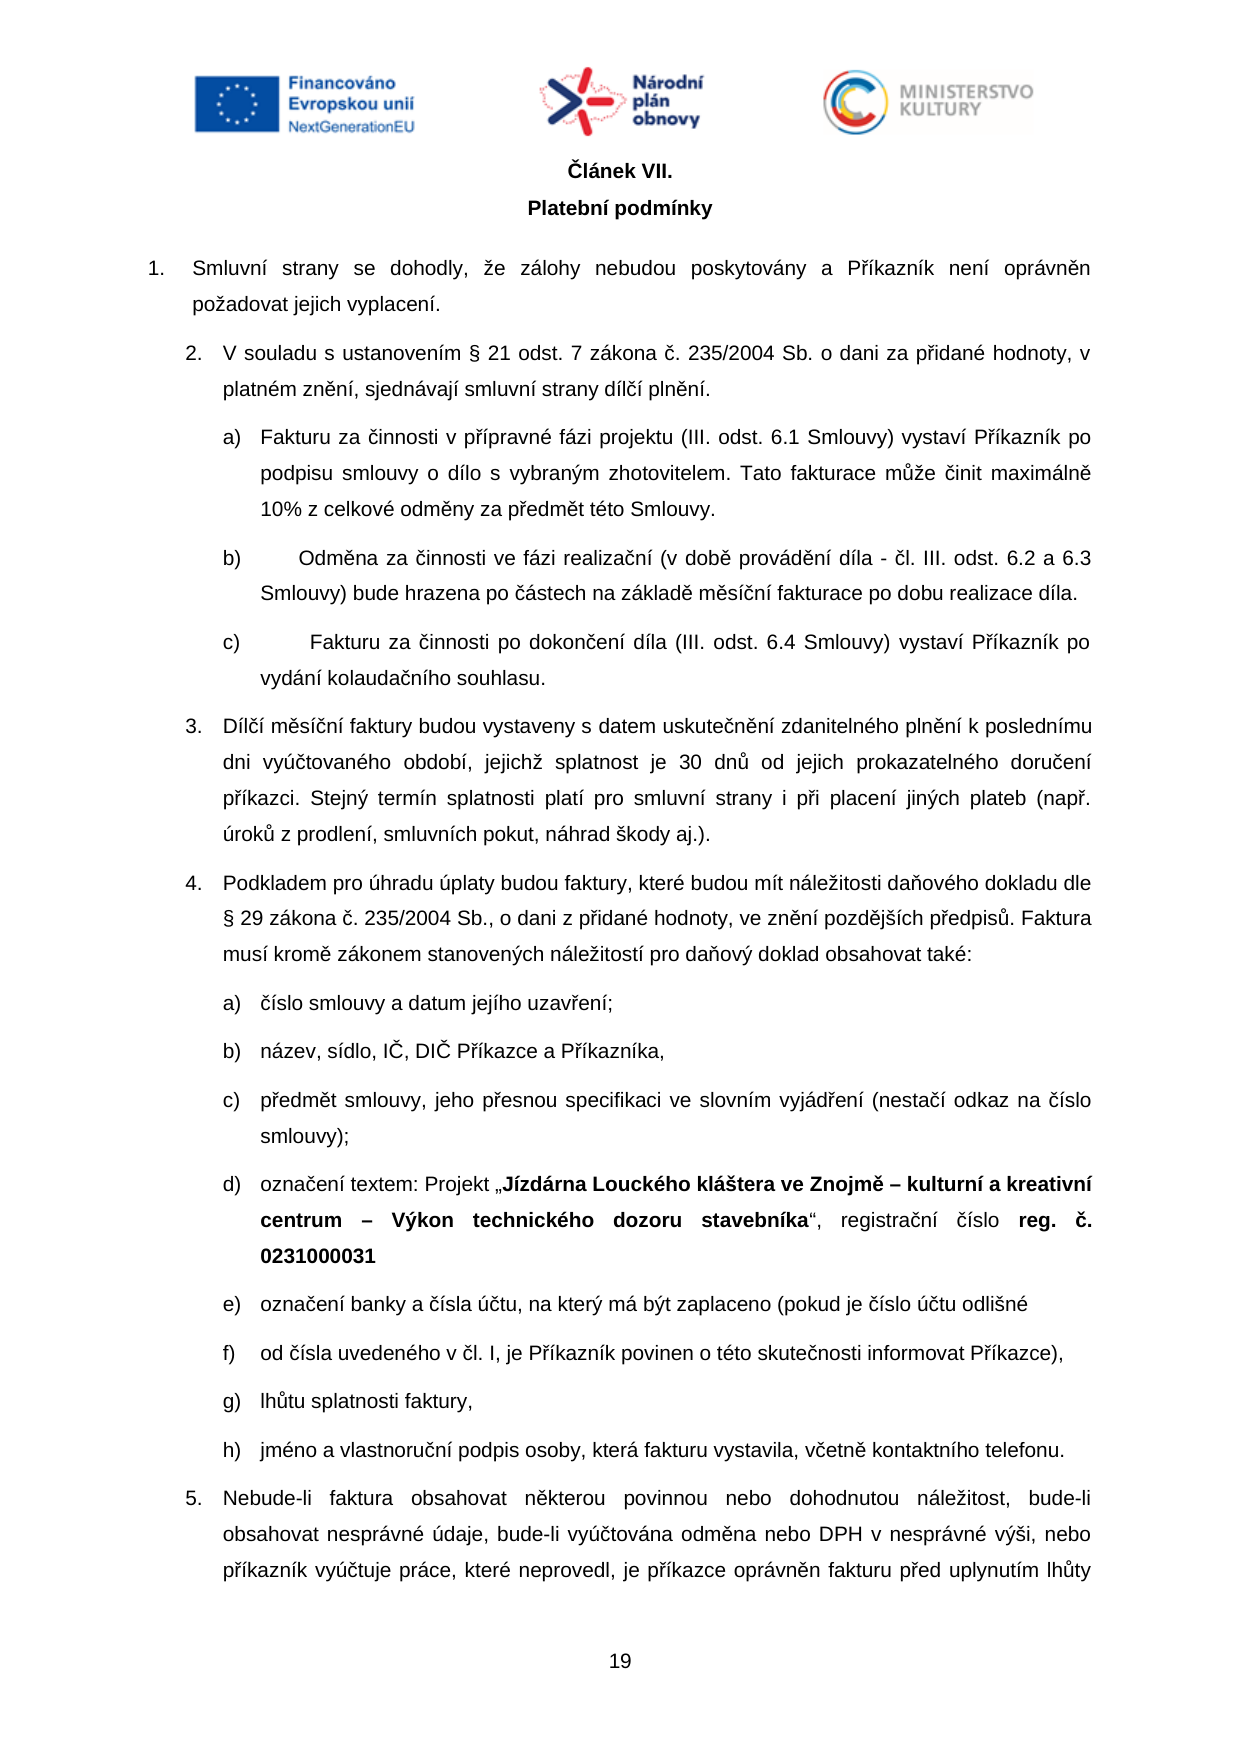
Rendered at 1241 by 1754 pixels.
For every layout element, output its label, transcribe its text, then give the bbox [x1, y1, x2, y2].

list Fakturu za činnosti v přípravné fázi projektu (III. odst. 6.1 Smlouvy) vystaví Příkazník po podpisu smlouvy o dílo s vybraným zhotovitelem. Tato fakturace může činit maximálně 10% z celkové odměny za předmět této Smlouvy. [223, 425, 1092, 521]
picture [147, 44, 1093, 161]
list předmět smlouvy, jeho přesnou specifikaci ve slovním vyjádření (nestačí odkaz na číslo smlouvy); [223, 1087, 1092, 1147]
list Dílčí měsíční faktury budou vystaveny s datem uskutečnění zdanitelného plnění k poslednímu dni vyúčtovaného období, jejichž splatnost je 30 dnů od jejich prokazatelného doručení příkazci. Stejný termín splatnosti platí pro smluvní strany i při placení jiných plateb (např. úroků z prodlení, smluvních pokut, náhrad škody aj.). [185, 714, 1092, 846]
list Odměna za činnosti ve fázi realizační (v době provádění díla - čl. III. odst. 6.2 a 6.3 Smlouvy) bude hrazena po částech na základě měsíční fakturace po dobu realizace díla. [223, 545, 1092, 605]
list označení textem: Projekt „Jízdárna Louckého kláštera ve Znojmě – kulturní a kreativní centrum – Výkon technického dozoru stavebníka“, registrační číslo reg. č. 0231000031 [223, 1172, 1092, 1268]
list lhůtu splatnosti faktury, [223, 1389, 1092, 1413]
list Smluvní strany se dohodly, že zálohy nebudou poskytovány a Příkazník není oprávněn požadovat jejich vyplacení. [148, 256, 1092, 316]
subtitle Platební podmínky [148, 195, 1092, 219]
list jméno a vlastnoruční podpis osoby, která fakturu vystavila, včetně kontaktního telefonu. [223, 1437, 1092, 1461]
list Fakturu za činnosti po dokončení díla (III. odst. 6.4 Smlouvy) vystaví Příkazník po vydání kolaudačního souhlasu. [223, 630, 1092, 689]
list V souladu s ustanovením § 21 odst. 7 zákona č. 235/2004 Sb. o dani za přidané hodnoty, v platném znění, sjednávají smluvní strany dílčí plnění. [185, 341, 1092, 401]
list označení banky a čísla účtu, na který má být zaplaceno (pokud je číslo účtu odlišné [223, 1292, 1092, 1316]
list Podkladem pro úhradu úplaty budou faktury, které budou mít náležitosti daňového dokladu dle § 29 zákona č. 235/2004 Sb., o dani z přidané hodnoty, ve znění pozdějších předpisů. Faktura musí kromě zákonem stanovených náležitostí pro daňový doklad obsahovat také: [185, 870, 1092, 966]
list název, sídlo, IČ, DIČ Příkazce a Příkazníka, [223, 1039, 1092, 1063]
list od čísla uvedeného v čl. I, je Příkazník povinen o této skutečnosti informovat Příkazce), [223, 1341, 1092, 1364]
subtitle Článek VII. [148, 159, 1092, 183]
list číslo smlouvy a datum jejího uzavření; [223, 991, 1092, 1014]
